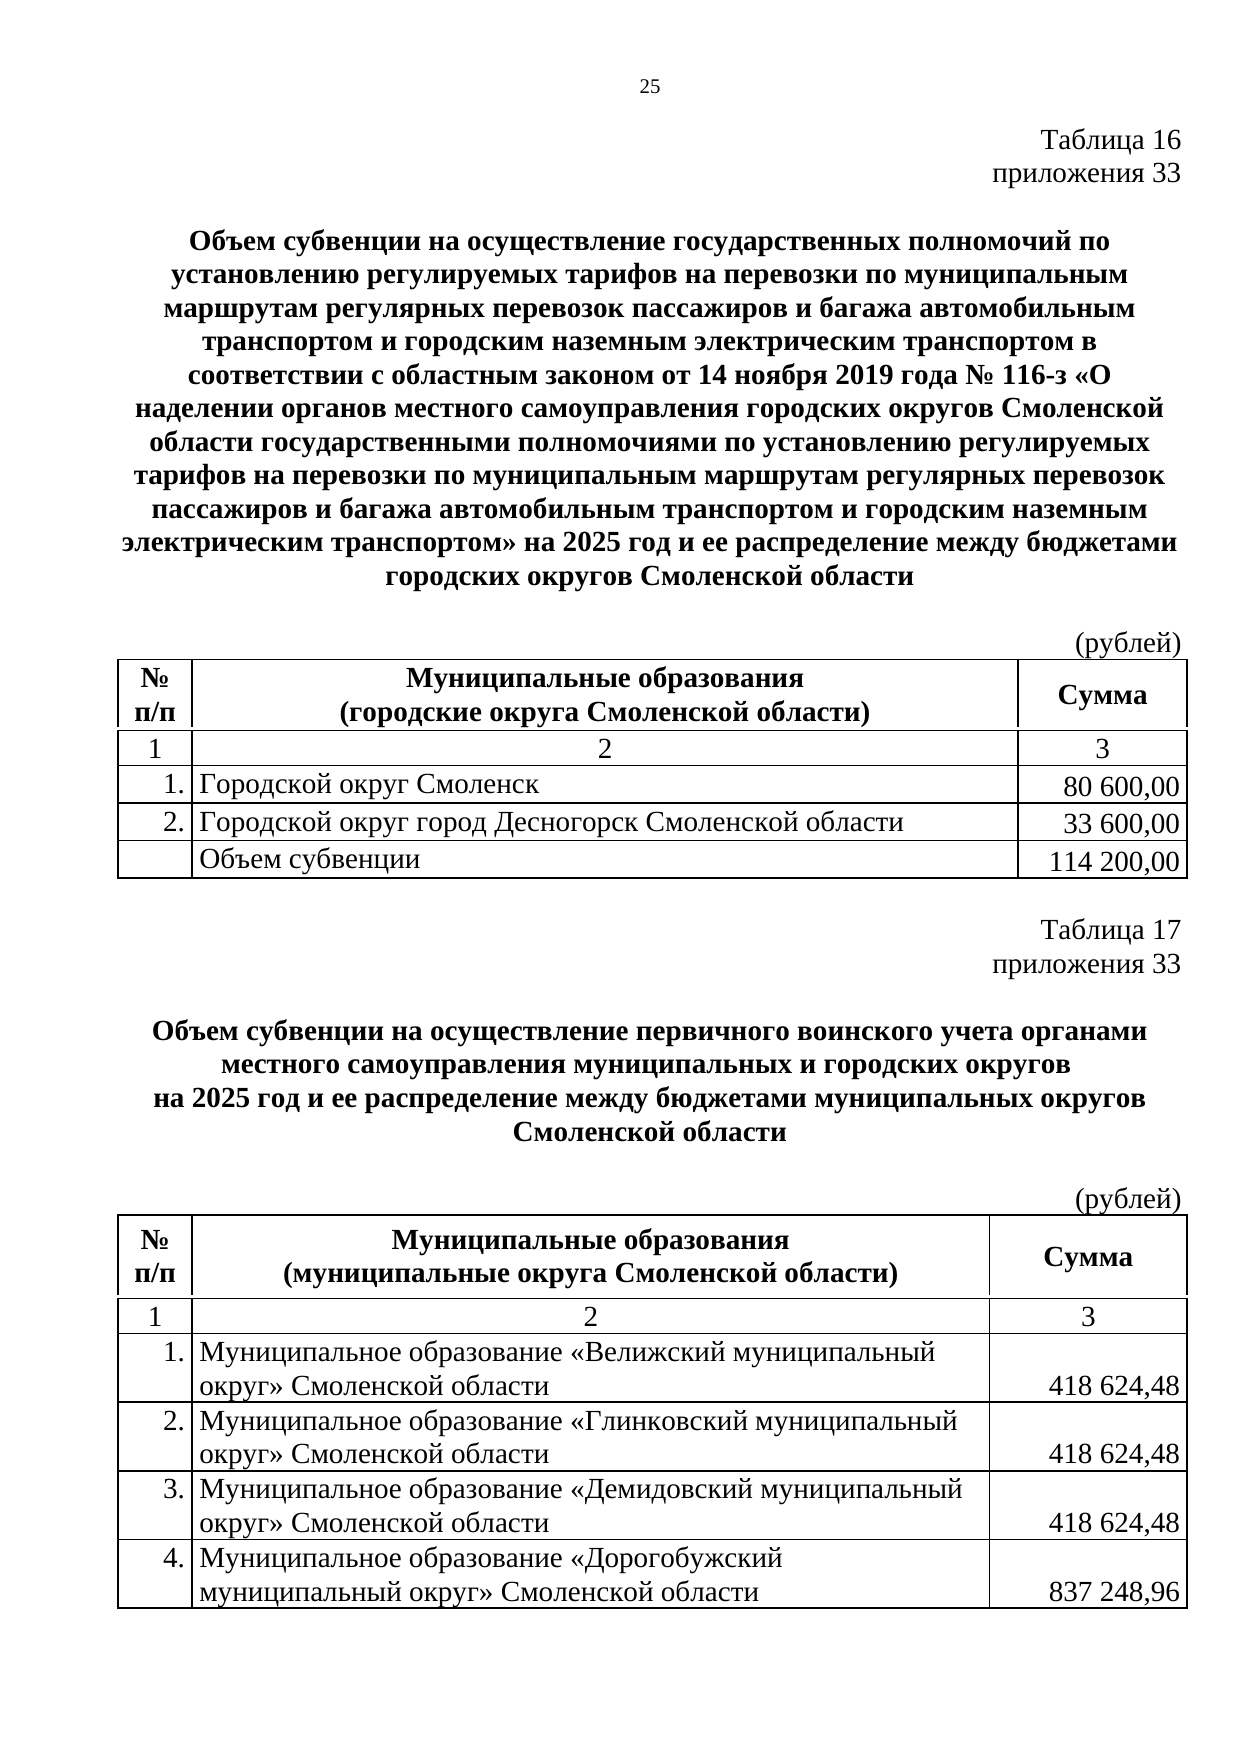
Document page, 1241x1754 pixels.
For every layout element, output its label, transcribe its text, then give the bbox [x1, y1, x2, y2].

table_header 3 [990, 1299, 1186, 1333]
table_cell 4. [119, 1540, 191, 1607]
table_header 2 [193, 731, 1017, 765]
table_header 3 [1019, 731, 1186, 765]
table_header 2 [193, 1299, 989, 1333]
table_cell Городской округ город Десногорск Смоленской области [193, 804, 1017, 840]
table_cell Муниципальное образование «Демидовский муниципальный округ» Смоленской области [193, 1472, 989, 1538]
table_cell Муниципальное образование «Дорогобужский муниципальный округ» Смоленской области [193, 1540, 989, 1607]
table_cell 418 624,48 [990, 1334, 1186, 1401]
text приложения 33 [118, 946, 1181, 979]
table_header Сумма [1019, 660, 1186, 727]
table_cell 3. [119, 1472, 191, 1538]
table_header 1 [119, 731, 191, 765]
table_cell 2. [119, 804, 191, 840]
text (рублей) [118, 625, 1181, 659]
table_cell 33 600,00 [1019, 804, 1186, 840]
text Объем субвенции на осуществление первичного воинского учета органами местного самоуправления муниципальных и городских округов на 2025 год и ее распределение между бюджетами муниципальных округов Смоленской области [118, 1013, 1181, 1147]
text Объем субвенции на осуществление государственных полномочий по установлению регулируемых тарифов на перевозки по муниципальным маршрутам регулярных перевозок пассажиров и багажа автомобильным транспортом и городским наземным электрическим транспортом в соответствии с областным законом от 14 ноября 2019 года № 116-з «О наделении органов местного самоуправления городских округов Смоленской области государственными полномочиями по установлению регулируемых тарифов на перевозки по муниципальным маршрутам регулярных перевозок пассажиров и багажа автомобильным транспортом и городским наземным электрическим транспортом» на 2025 год и ее распределение между бюджетами городских округов Смоленской области [118, 223, 1181, 592]
text приложения 33 [118, 156, 1181, 189]
table_cell 80 600,00 [1019, 766, 1186, 802]
table_header № п/п [119, 660, 191, 727]
table_header 1 [119, 1299, 191, 1333]
table_cell Объем субвенции [193, 841, 1017, 877]
table_cell 1. [119, 1334, 191, 1401]
table_cell [119, 841, 191, 877]
table_cell Муниципальное образование «Глинковский муниципальный округ» Смоленской области [193, 1403, 989, 1470]
table_cell 418 624,48 [990, 1472, 1186, 1538]
table_cell Городской округ Смоленск [193, 766, 1017, 802]
text (рублей) [118, 1181, 1181, 1214]
table_cell 1. [119, 766, 191, 802]
table_header Сумма [990, 1216, 1186, 1295]
text Таблица 16 [118, 122, 1181, 156]
table_header № п/п [119, 1216, 191, 1295]
table_cell 418 624,48 [990, 1403, 1186, 1470]
text Таблица 17 [118, 912, 1181, 946]
table_cell 114 200,00 [1019, 841, 1186, 877]
table_cell 837 248,96 [990, 1540, 1186, 1607]
table_header Муниципальные образования (городские округа Смоленской области) [193, 660, 1017, 727]
table_cell Муниципальное образование «Велижский муниципальный округ» Смоленской области [193, 1334, 989, 1401]
table_cell 2. [119, 1403, 191, 1470]
table_header Муниципальные образования (муниципальные округа Смоленской области) [193, 1216, 989, 1295]
